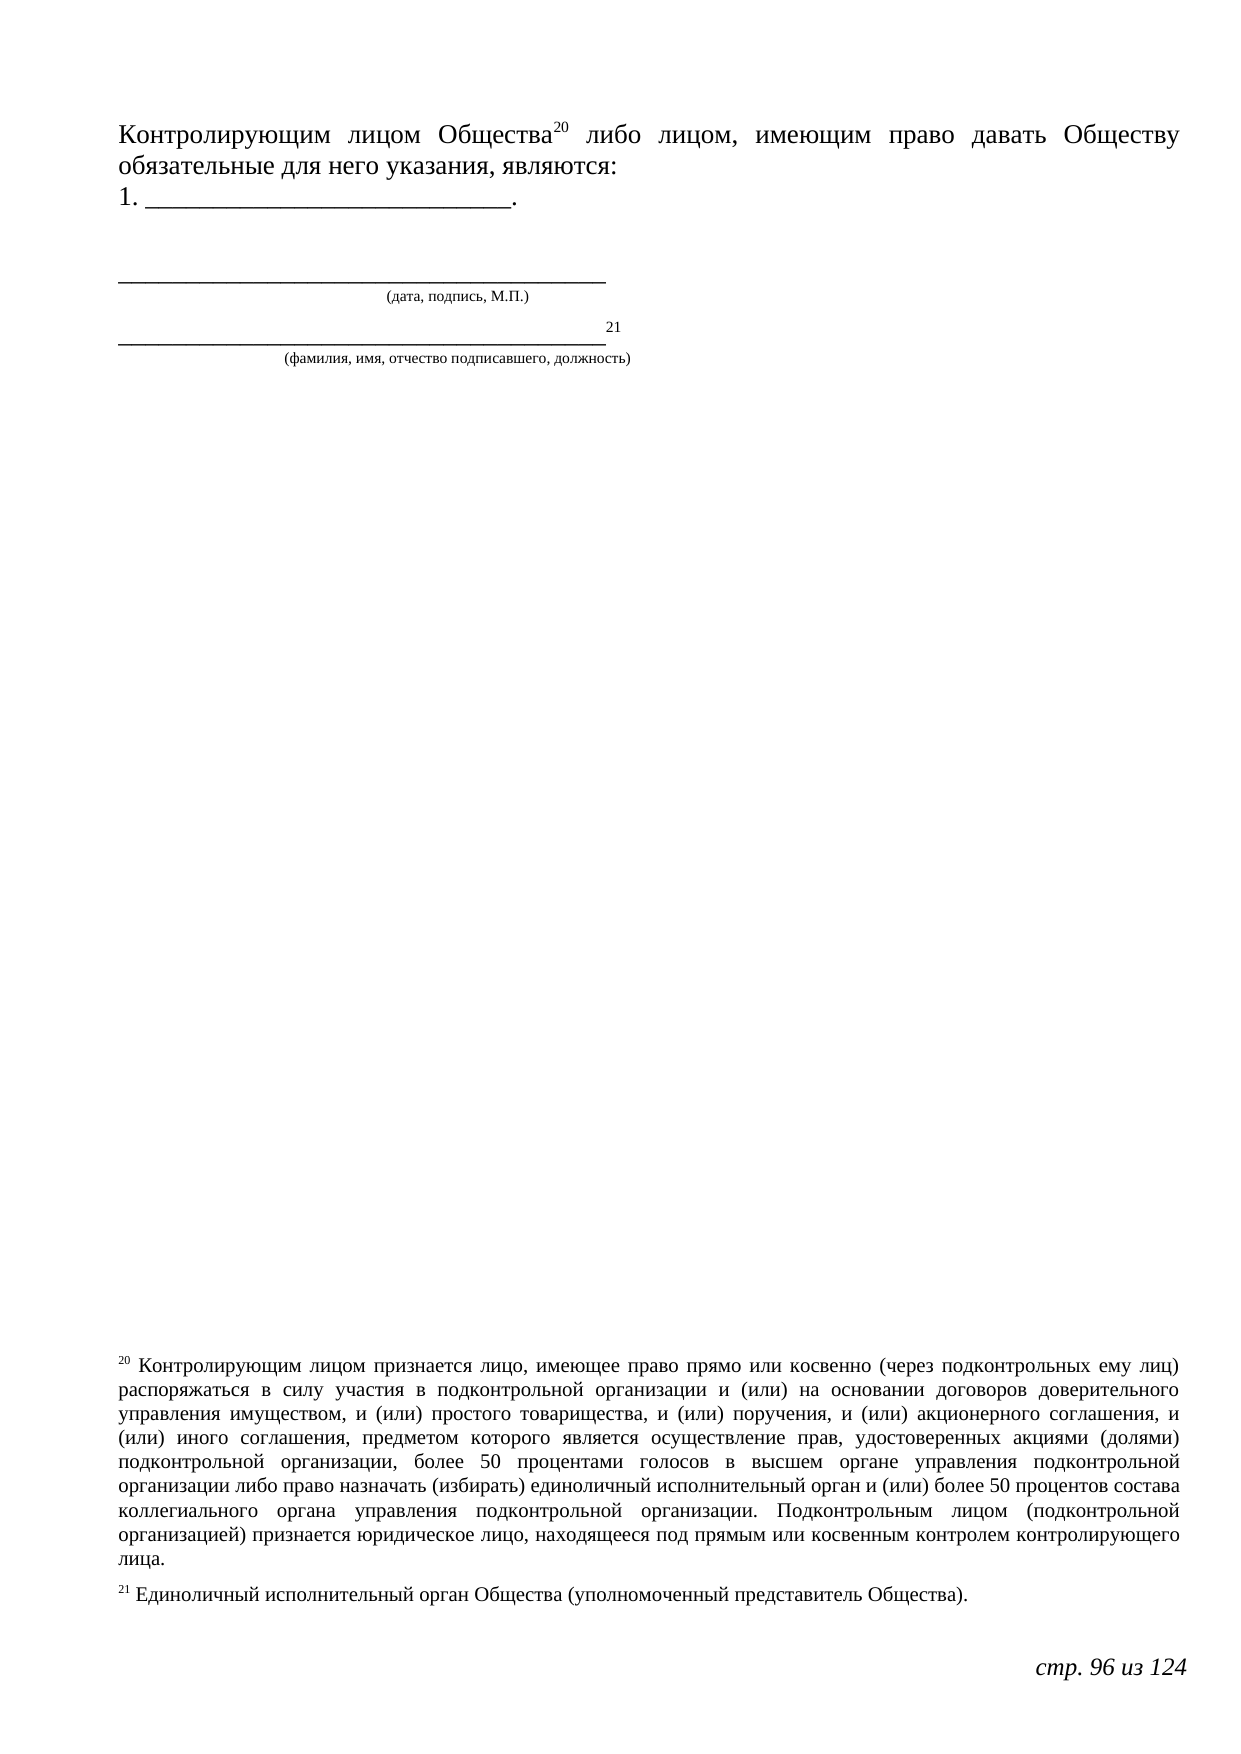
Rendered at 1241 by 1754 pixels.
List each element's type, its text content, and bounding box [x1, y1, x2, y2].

text Контролирующим лицом Общества либо лицом, имеющим право давать Обществу обязательные для него указания, являются: [118, 118, 1181, 180]
text (фамилия, имя, отчество подписавшего, должность) [118, 349, 797, 380]
text ____________________________________ [118, 317, 1181, 349]
text ____________________________________ [118, 255, 1181, 286]
text 1. ___________________________. [118, 180, 1181, 212]
text (дата, подпись, М.П.) [118, 286, 797, 317]
